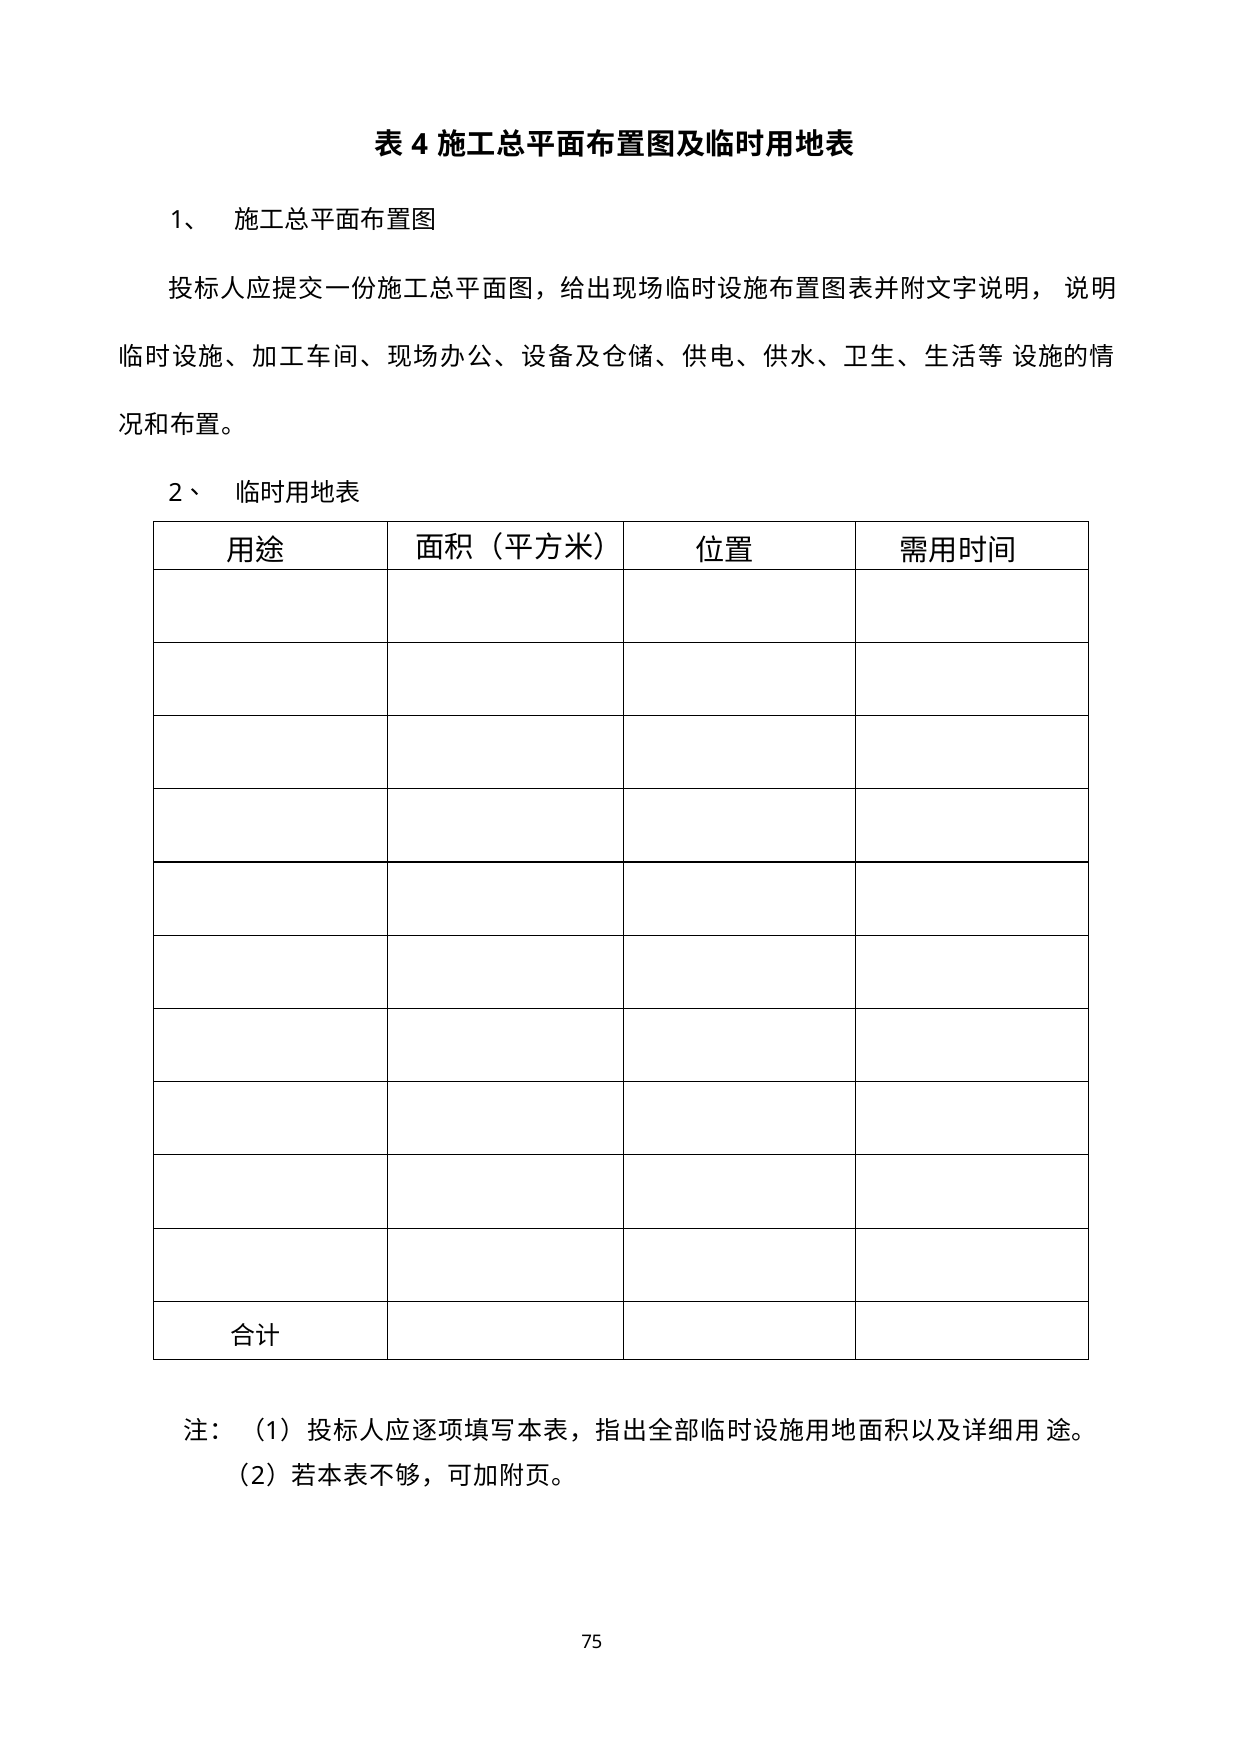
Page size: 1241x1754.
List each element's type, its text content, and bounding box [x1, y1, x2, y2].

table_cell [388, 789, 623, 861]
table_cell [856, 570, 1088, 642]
text 投标人应提交一份施工总平面图，给出现场临时设施布置图表并附文字说明， 说明临时设施、加工车间、现场办公、设备及仓储、供电、供水、卫生、生活等 设施的情况和布置。 [118, 268, 1122, 441]
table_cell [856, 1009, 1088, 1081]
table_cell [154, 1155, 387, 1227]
text （2）若本表不够，可加附页。 [224, 1458, 1122, 1491]
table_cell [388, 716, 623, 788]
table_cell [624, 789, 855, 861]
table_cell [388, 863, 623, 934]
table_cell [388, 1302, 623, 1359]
text 注： （1）投标人应逐项填写本表，指出全部临时设施用地面积以及详细用 途。 [183, 1411, 1095, 1447]
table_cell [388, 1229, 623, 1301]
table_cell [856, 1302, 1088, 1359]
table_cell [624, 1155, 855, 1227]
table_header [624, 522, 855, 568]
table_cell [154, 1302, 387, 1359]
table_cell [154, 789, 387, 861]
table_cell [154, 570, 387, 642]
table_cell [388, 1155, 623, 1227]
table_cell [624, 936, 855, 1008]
text 1、 施工总平面布置图 [169, 202, 1122, 235]
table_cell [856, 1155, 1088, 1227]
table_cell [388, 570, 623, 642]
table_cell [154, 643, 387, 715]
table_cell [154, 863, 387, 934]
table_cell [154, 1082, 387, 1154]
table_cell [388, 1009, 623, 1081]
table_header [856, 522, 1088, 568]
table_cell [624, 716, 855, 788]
text 2、 临时用地表 [168, 476, 1122, 507]
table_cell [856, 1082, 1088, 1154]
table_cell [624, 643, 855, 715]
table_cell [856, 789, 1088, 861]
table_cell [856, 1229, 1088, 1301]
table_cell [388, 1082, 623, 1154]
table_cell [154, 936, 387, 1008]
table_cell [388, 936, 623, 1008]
text 表 4 施工总平面布置图及临时用地表 [374, 124, 1122, 162]
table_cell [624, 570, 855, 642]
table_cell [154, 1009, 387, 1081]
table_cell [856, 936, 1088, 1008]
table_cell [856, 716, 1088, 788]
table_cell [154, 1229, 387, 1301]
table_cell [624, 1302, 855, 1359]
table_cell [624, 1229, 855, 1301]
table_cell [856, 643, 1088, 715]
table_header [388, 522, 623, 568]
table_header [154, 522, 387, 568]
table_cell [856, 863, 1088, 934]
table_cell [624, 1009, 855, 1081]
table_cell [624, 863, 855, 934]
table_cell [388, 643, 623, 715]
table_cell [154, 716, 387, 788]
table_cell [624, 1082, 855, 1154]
